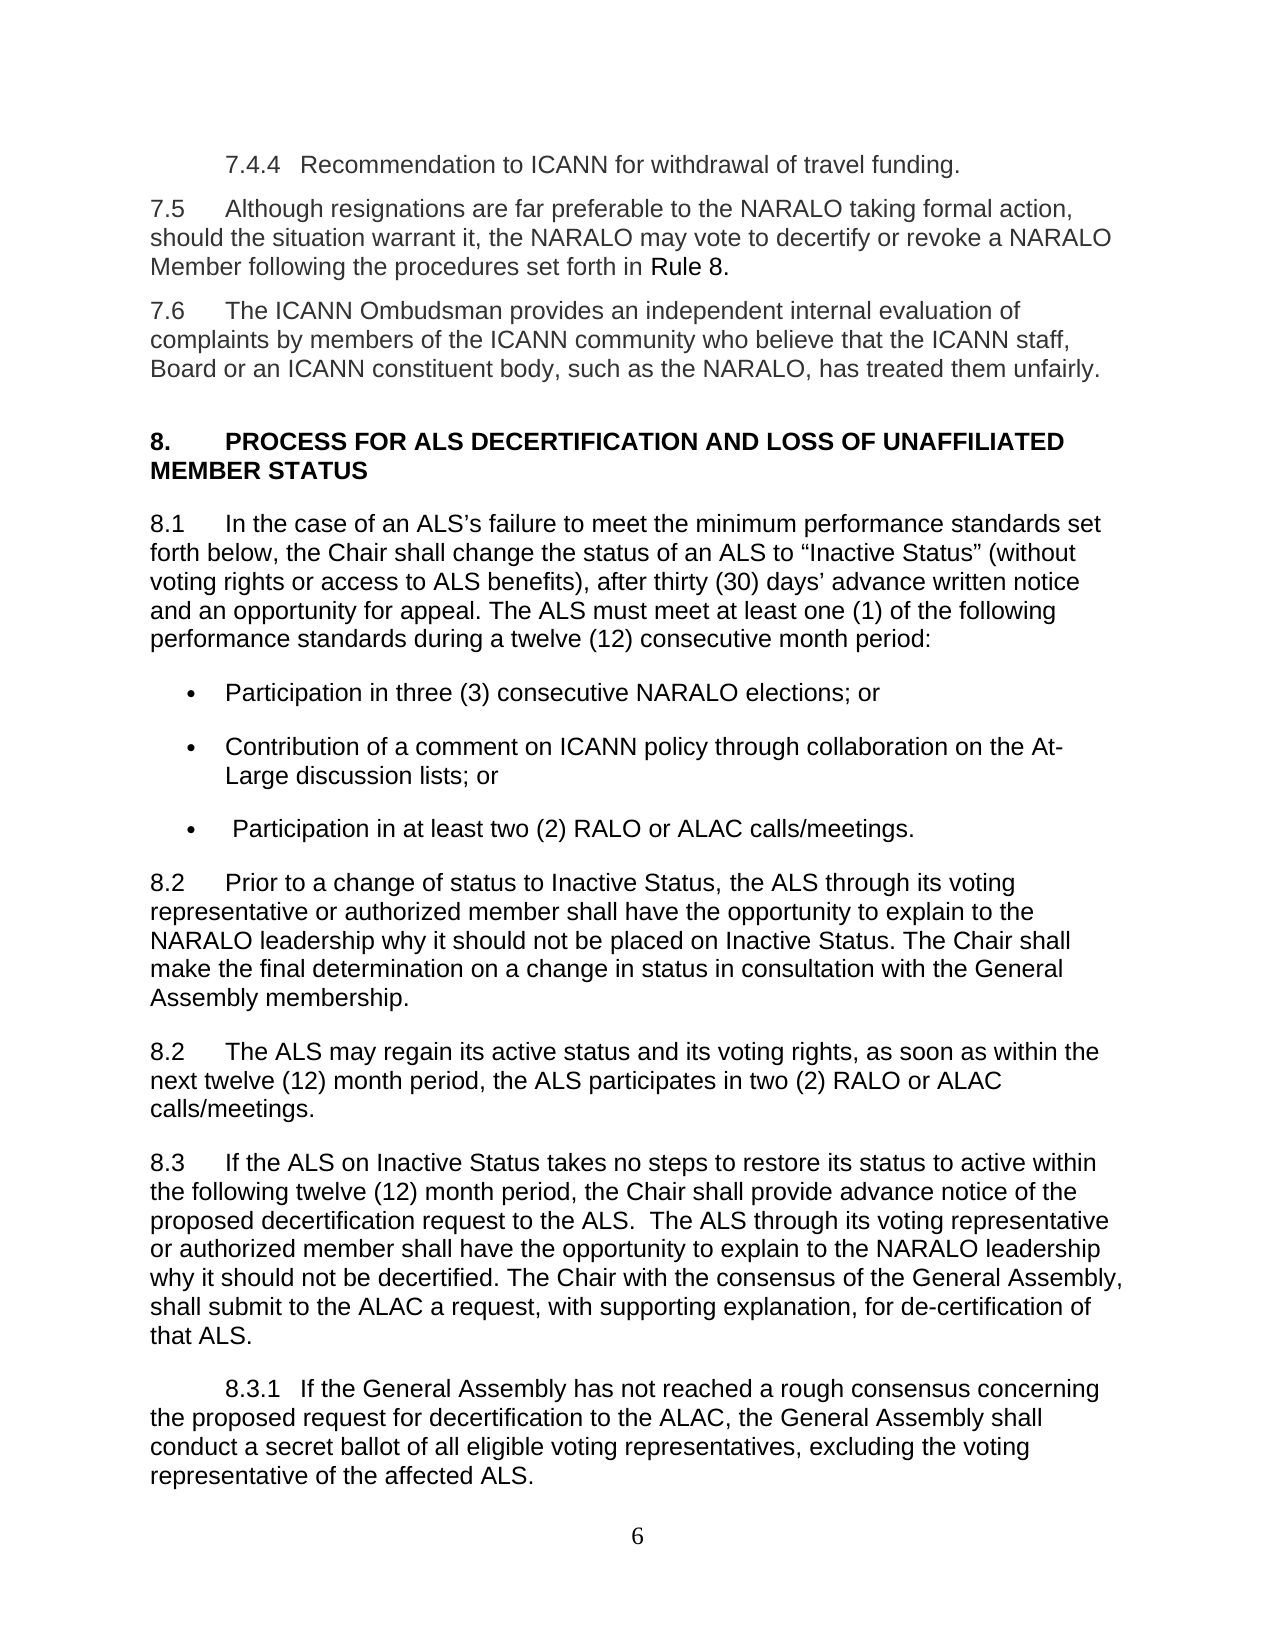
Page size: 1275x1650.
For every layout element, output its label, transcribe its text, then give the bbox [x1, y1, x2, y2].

text 7.5 Although resignations are far preferable to the NARALO taking formal action, should the situation warrant it, the NARALO may vote to decertify or revoke a NARALO Member following the procedures set forth in Rule 8. [150, 194, 1125, 281]
text 8.1 In the case of an ALS’s failure to meet the minimum performance standards set forth below, the Chair shall change the status of an ALS to “Inactive Status” (without voting rights or access to ALS benefits), after thirty (30) days’ advance written notice and an opportunity for appeal. The ALS must meet at least one (1) of the following performance standards during a twelve (12) consecutive month period: [150, 509, 1125, 653]
list Contribution of a comment on ICANN policy through collaboration on the At-Large discussion lists; or [187, 732, 1125, 789]
list Participation in three (3) consecutive NARALO elections; or [187, 678, 1125, 707]
text 7.6 The ICANN Ombudsman provides an independent internal evaluation of complaints by members of the ICANN community who believe that the ICANN staff, Board or an ICANN constituent body, such as the NARALO, has treated them unfairly. [150, 296, 1125, 382]
text 8.2 The ALS may regain its active status and its voting rights, as soon as within the next twelve (12) month period, the ALS participates in two (2) RALO or ALAC calls/meetings. [150, 1037, 1125, 1123]
text 8.3 If the ALS on Inactive Status takes no steps to restore its status to active within the following twelve (12) month period, the Chair shall provide advance notice of the proposed decertification request to the ALS. The ALS through its voting representative or authorized member shall have the opportunity to explain to the NARALO leadership why it should not be decertified. The Chair with the consensus of the General Assembly, shall submit to the ALAC a request, with supporting explanation, for de-certification of that ALS. [150, 1148, 1125, 1349]
text 8.3.1 If the General Assembly has not reached a rough consensus concerning the proposed request for decertification to the ALAC, the General Assembly shall conduct a secret ballot of all eligible voting representatives, excluding the voting representative of the affected ALS. [150, 1374, 1125, 1489]
text 7.4.4 Recommendation to ICANN for withdrawal of travel funding. [150, 150, 1125, 179]
list Participation in at least two (2) RALO or ALAC calls/meetings. [187, 814, 1125, 843]
text 8. PROCESS FOR ALS DECERTIFICATION AND LOSS OF UNAFFILIATED MEMBER STATUS [150, 427, 1125, 484]
text 8.2 Prior to a change of status to Inactive Status, the ALS through its voting representative or authorized member shall have the opportunity to explain to the NARALO leadership why it should not be placed on Inactive Status. The Chair shall make the final determination on a change in status in consultation with the General Assembly membership. [150, 868, 1125, 1012]
